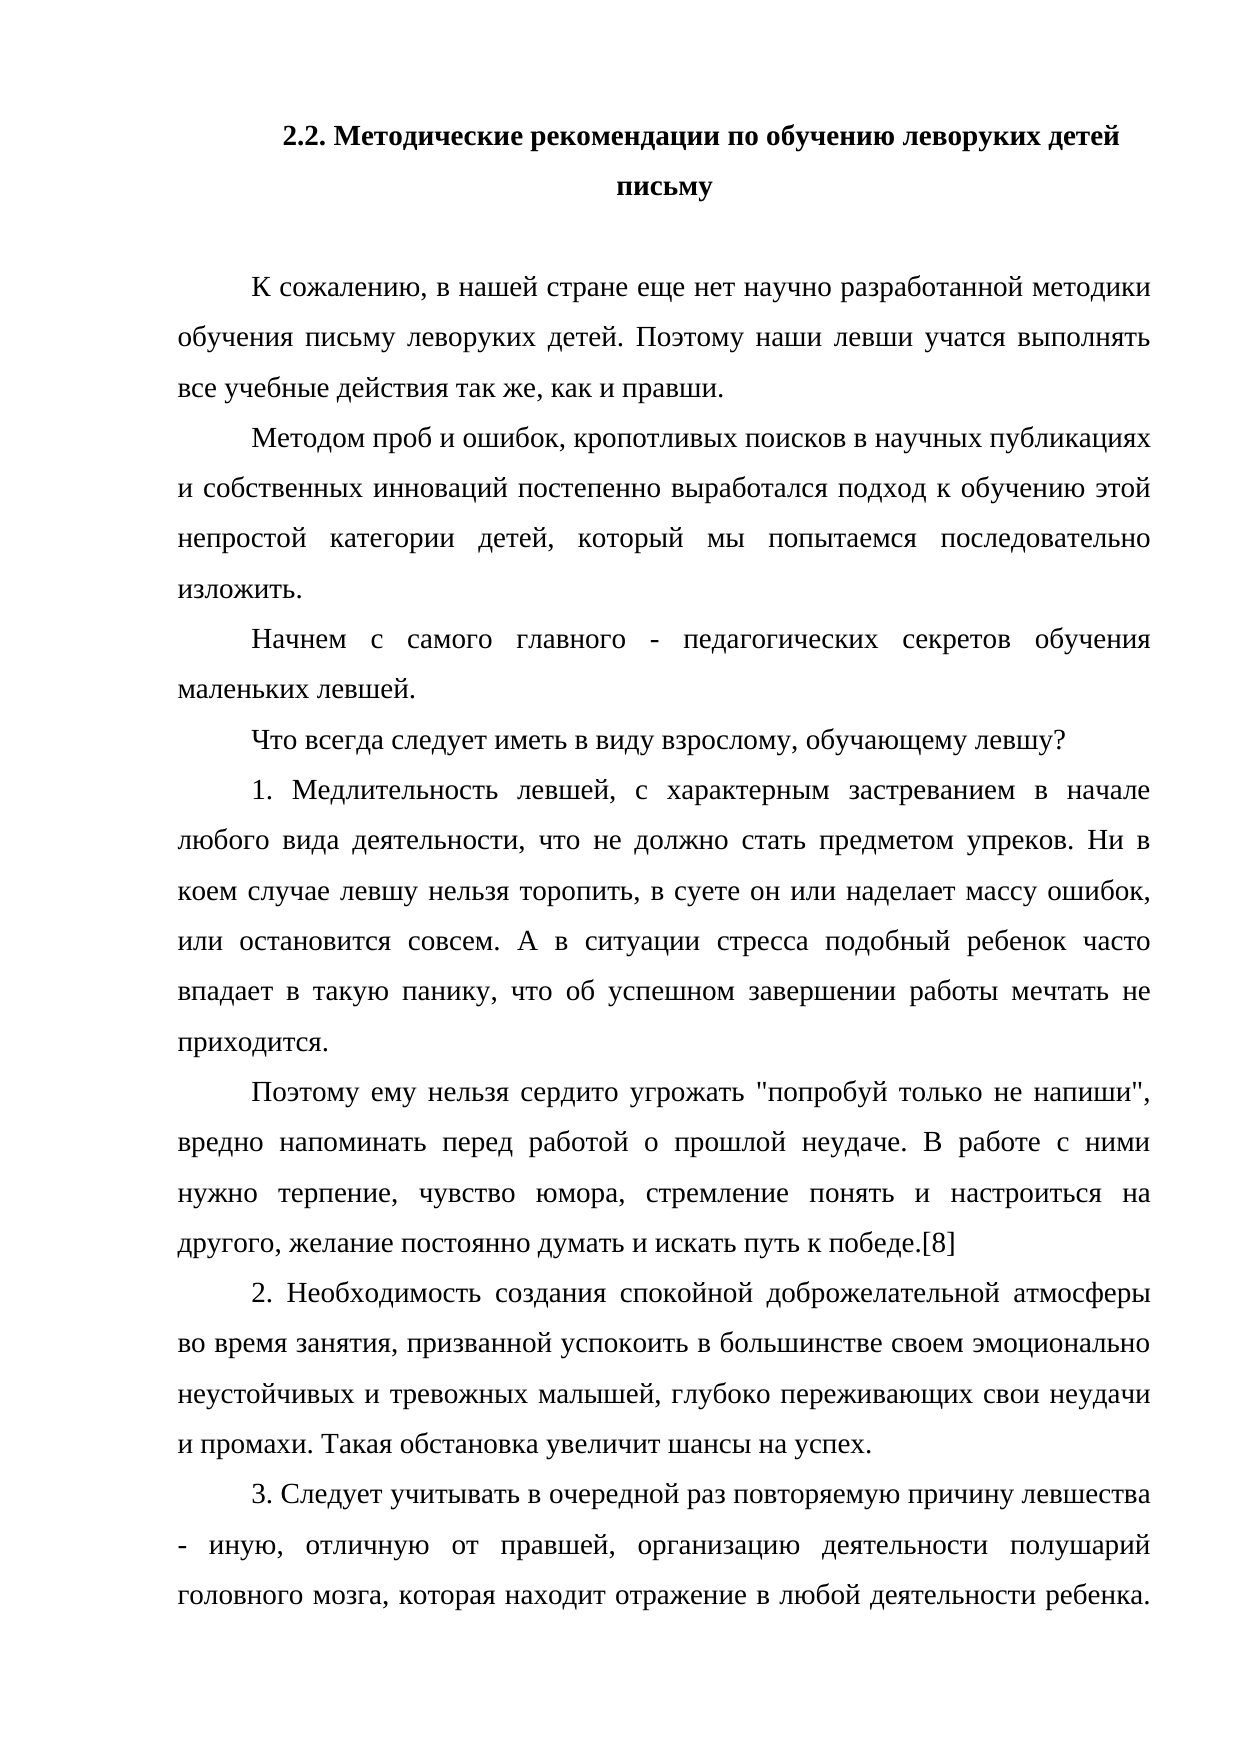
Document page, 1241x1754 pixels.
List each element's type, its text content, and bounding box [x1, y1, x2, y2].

text Что всегда следует иметь в виду взрослому, обучающему левшу? [177, 722, 1152, 755]
text 2.2. Методические рекомендации по обучению леворуких детей письму [177, 118, 1152, 202]
text Начнем с самого главного - педагогических секретов обучения маленьких левшей. [177, 621, 1152, 705]
text 2. Необходимость создания спокойной доброжелательной атмосферы во время занятия, призванной успокоить в большинстве своем эмоционально неустойчивых и тревожных малышей, глубоко переживающих свои неудачи и промахи. Такая обстановка увеличит шансы на успех. [177, 1275, 1152, 1460]
text Поэтому ему нельзя сердито угрожать "попробуй только не напиши", вредно напоминать перед работой о прошлой неудаче. В работе с ними нужно терпение, чувство юмора, стремление понять и настроиться на другого, желание постоянно думать и искать путь к победе.[8] [177, 1074, 1152, 1258]
text 1. Медлительность левшей, с характерным застреванием в начале любого вида деятельности, что не должно стать предметом упреков. Ни в коем случае левшу нельзя торопить, в суете он или наделает массу ошибок, или остановится совсем. А в ситуации стресса подобный ребенок часто впадает в такую панику, что об успешном завершении работы мечтать не приходится. [177, 772, 1152, 1057]
text Методом проб и ошибок, кропотливых поисков в научных публикациях и собственных инноваций постепенно выработался подход к обучению этой непростой категории детей, который мы попытаемся последовательно изложить. [177, 420, 1152, 604]
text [177, 1477, 1152, 1611]
text К сожалению, в нашей стране еще нет научно разработанной методики обучения письму леворуких детей. Поэтому наши левши учатся выполнять все учебные действия так же, как и правши. [177, 269, 1152, 403]
